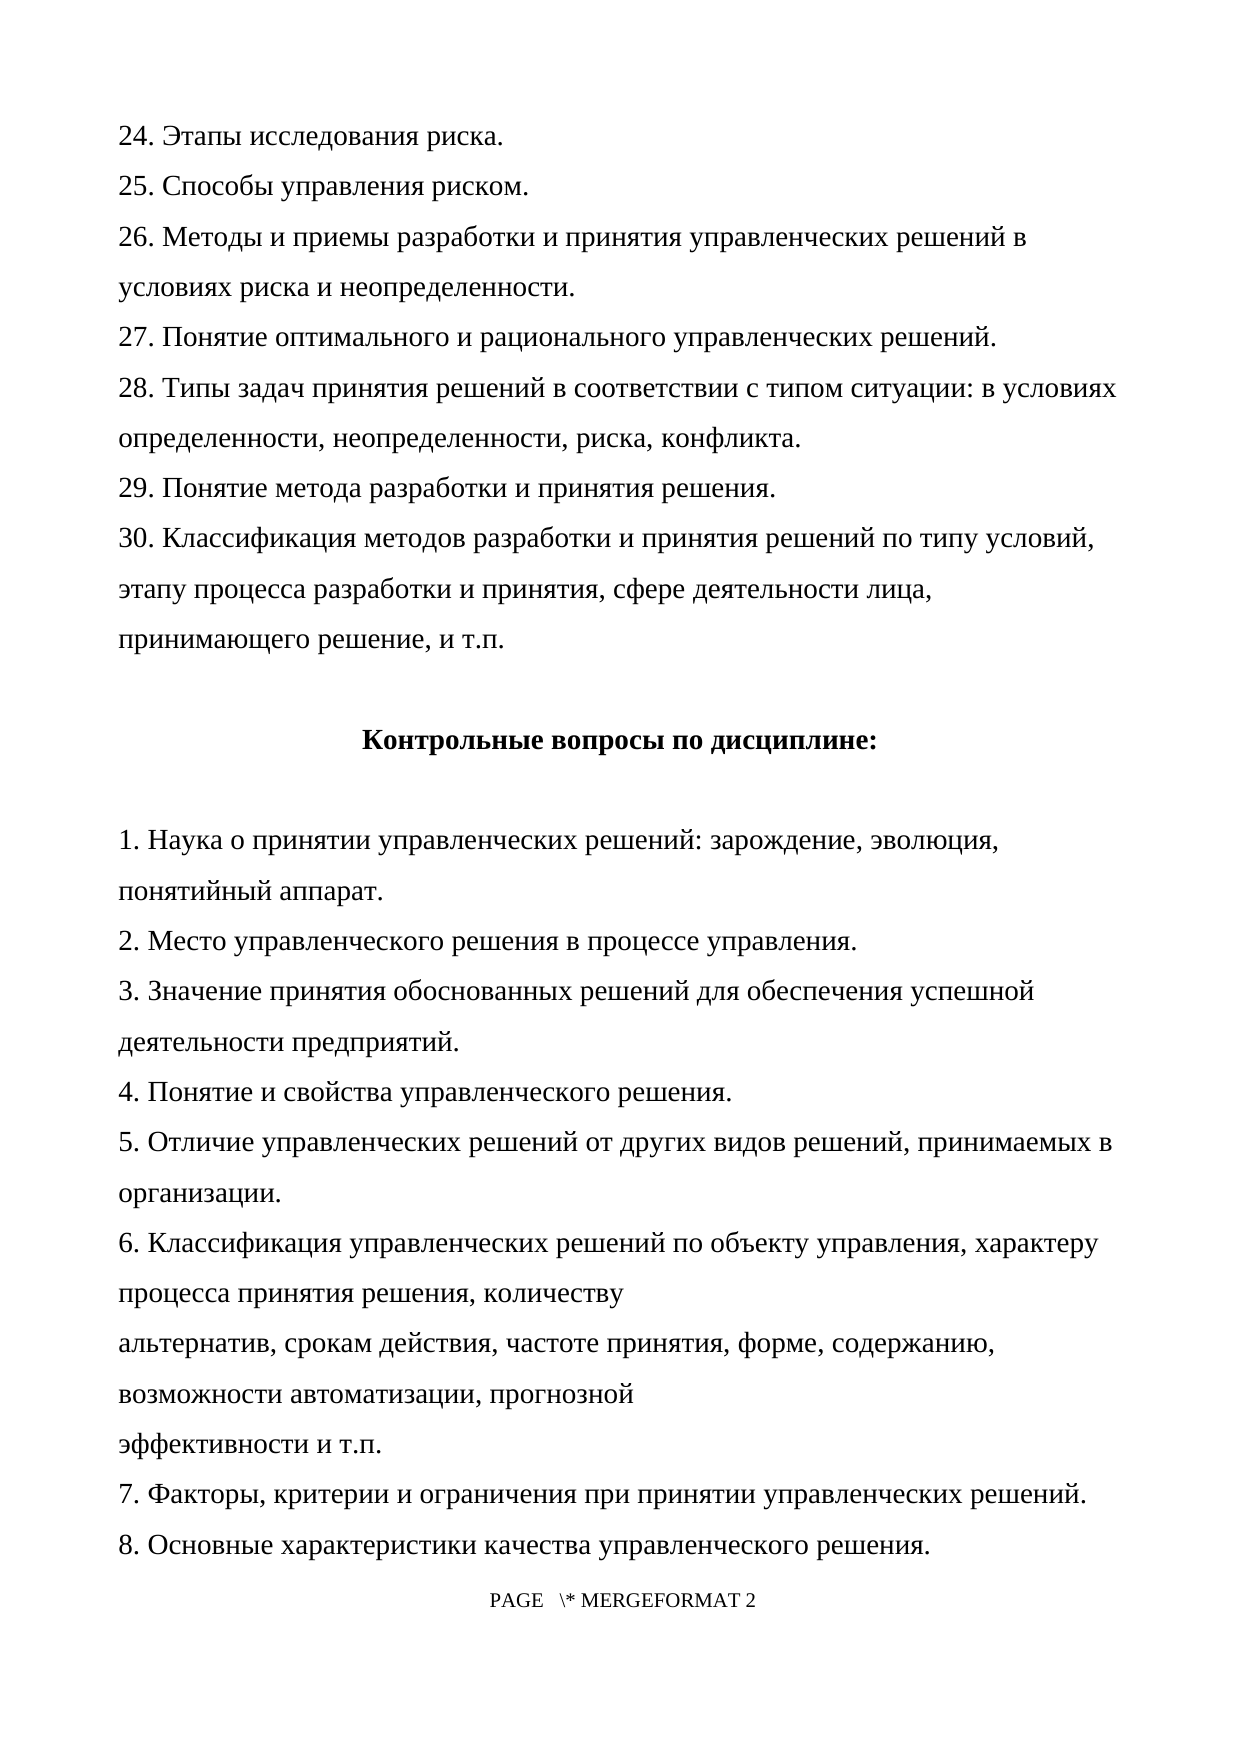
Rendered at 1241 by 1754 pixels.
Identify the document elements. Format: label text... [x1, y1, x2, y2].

text 27. Понятие оптимального и рационального управленческих решений. [118, 319, 1122, 353]
text альтернатив, срокам действия, частоте принятия, форме, содержанию, возможности автоматизации, прогнозной [118, 1326, 1122, 1409]
text 8. Основные характеристики качества управленческого решения. [118, 1527, 1122, 1560]
text 26. Методы и приемы разработки и принятия управленческих решений в условиях риска и неопределенности. [118, 219, 1122, 303]
text 1. Наука о принятии управленческих решений: зарождение, эволюция, понятийный аппарат. [118, 822, 1122, 906]
text 2. Место управленческого решения в процессе управления. [118, 923, 1122, 957]
text 29. Понятие метода разработки и принятия решения. [118, 470, 1122, 504]
text 25. Способы управления риском. [118, 168, 1122, 202]
text 30. Классификация методов разработки и принятия решений по типу условий, этапу процесса разработки и принятия, сфере деятельности лица, принимающего решение, и т.п. [118, 521, 1122, 655]
text эффективности и т.п. [118, 1426, 1122, 1460]
text 24. Этапы исследования риска. [118, 118, 1122, 152]
text 5. Отличие управленческих решений от других видов решений, принимаемых в организации. [118, 1124, 1122, 1208]
text 4. Понятие и свойства управленческого решения. [118, 1074, 1122, 1108]
text 28. Типы задач принятия решений в соответствии с типом ситуации: в условиях определенности, неопределенности, риска, конфликта. [118, 370, 1122, 453]
text 6. Классификация управленческих решений по объекту управления, характеру процесса принятия решения, количеству [118, 1225, 1122, 1309]
text Контрольные вопросы по дисциплине: [118, 722, 1122, 755]
text 7. Факторы, критерии и ограничения при принятии управленческих решений. [118, 1477, 1122, 1510]
text 3. Значение принятия обоснованных решений для обеспечения успешной деятельности предприятий. [118, 973, 1122, 1057]
